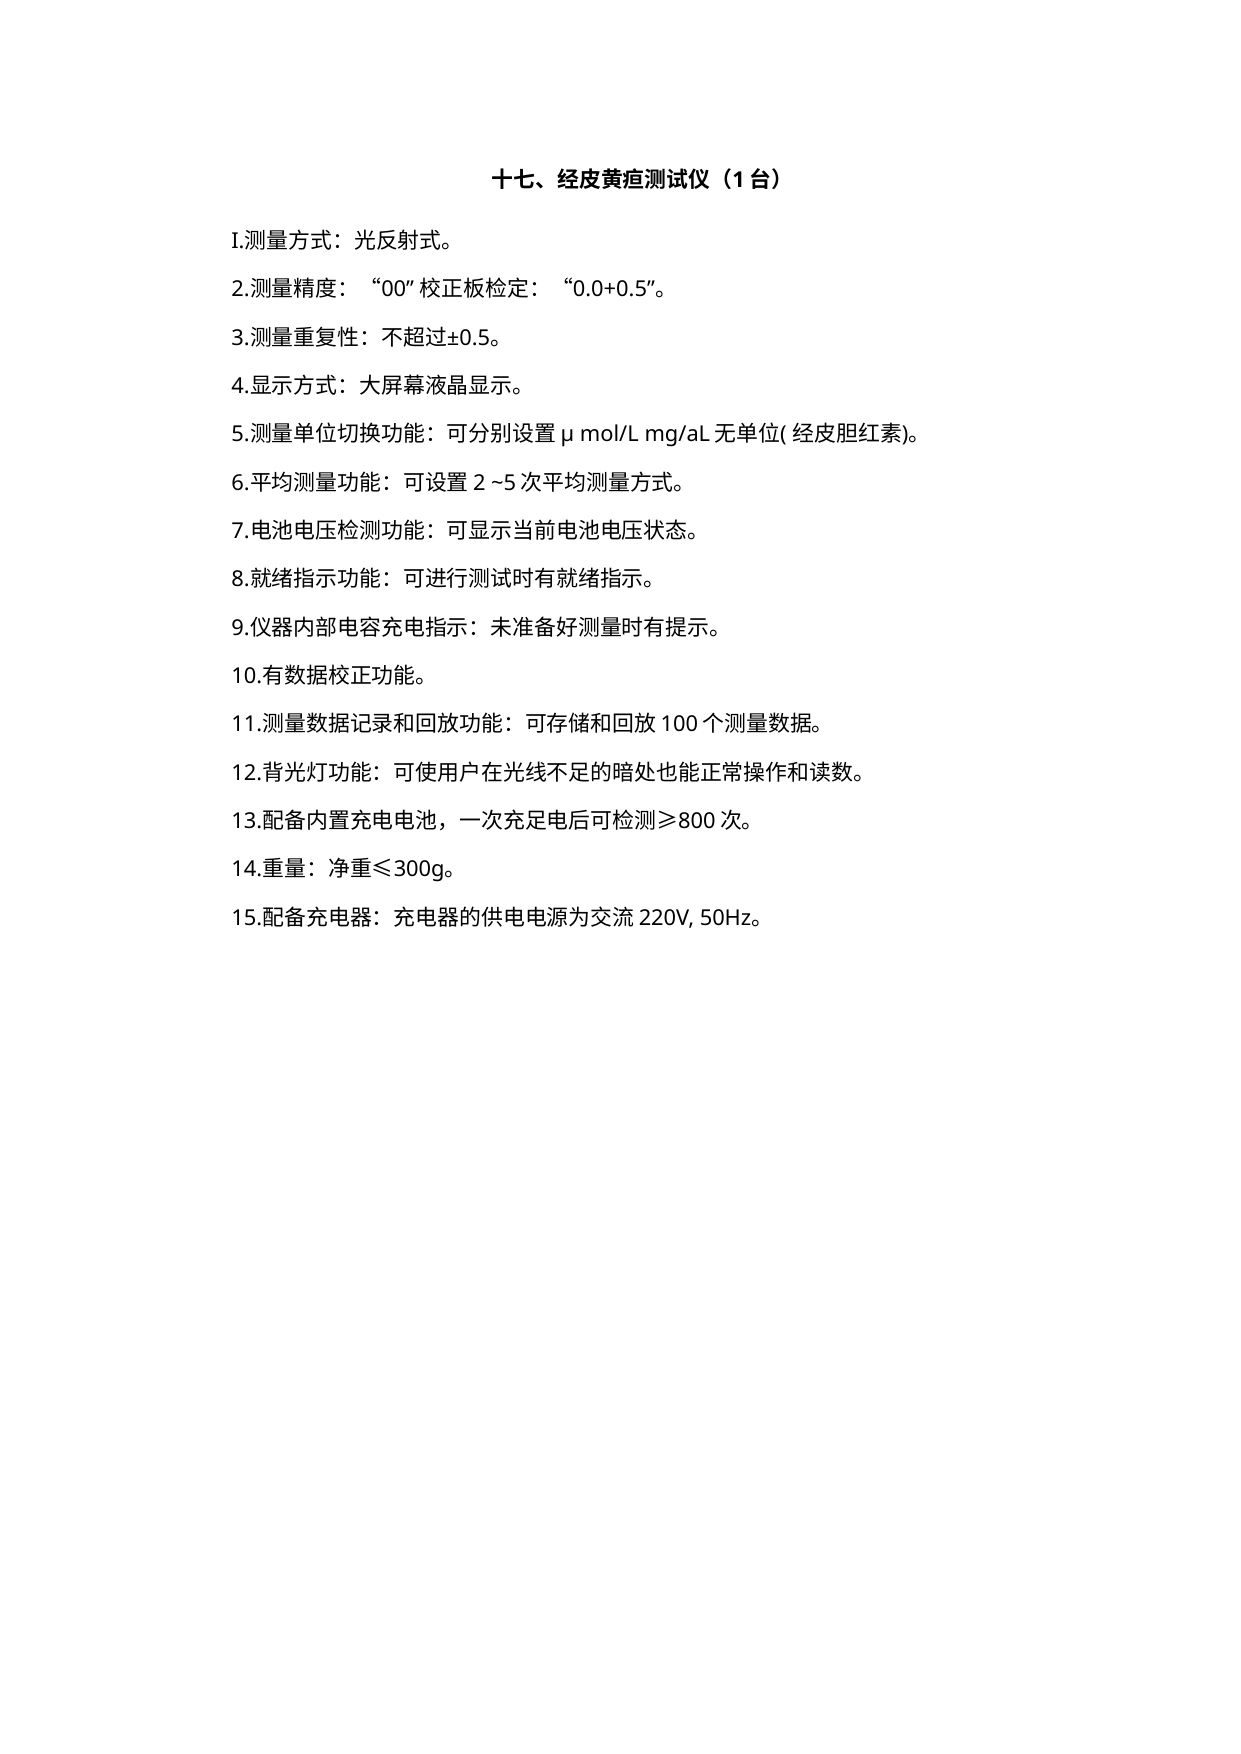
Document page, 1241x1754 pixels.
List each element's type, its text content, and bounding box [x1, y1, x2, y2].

text 11.测量数据记录和回放功能：可存储和回放100个测量数据。 [187, 706, 1053, 739]
text 13.配备内置充电电池，一次充足电后可检测≥800次。 [187, 803, 1053, 835]
text 十七、经皮黄疸测试仪（1台） [187, 162, 1053, 194]
text 2.测量精度：“00” 校正板检定：“0.0+0.5”。 [187, 271, 1053, 304]
text I.测量方式：光反射式。 [187, 223, 1053, 255]
text 6.平均测量功能：可设置2 ~5次平均测量方式。 [187, 464, 1053, 497]
text 9.仪器内部电容充电指示：未准备好测量时有提示。 [187, 609, 1053, 642]
text 3.测量重复性：不超过±0.5。 [187, 319, 1053, 352]
text 14.重量：净重≤300g。 [187, 851, 1053, 884]
text 7.电池电压检测功能：可显示当前电池电压状态。 [187, 513, 1053, 545]
text 15.配备充电器：充电器的供电电源为交流220V, 50Hz。 [187, 899, 1053, 932]
text 12.背光灯功能：可使用户在光线不足的暗处也能正常操作和读数。 [187, 754, 1053, 787]
text 10.有数据校正功能。 [187, 658, 1053, 690]
text 8.就绪指示功能：可进行测试时有就绪指示。 [187, 561, 1053, 594]
text 5.测量单位切换功能：可分别设置μ mol/L mg/aL无单位( 经皮胆红素)。 [187, 416, 1053, 449]
text 4.显示方式：大屏幕液晶显示。 [187, 368, 1053, 400]
